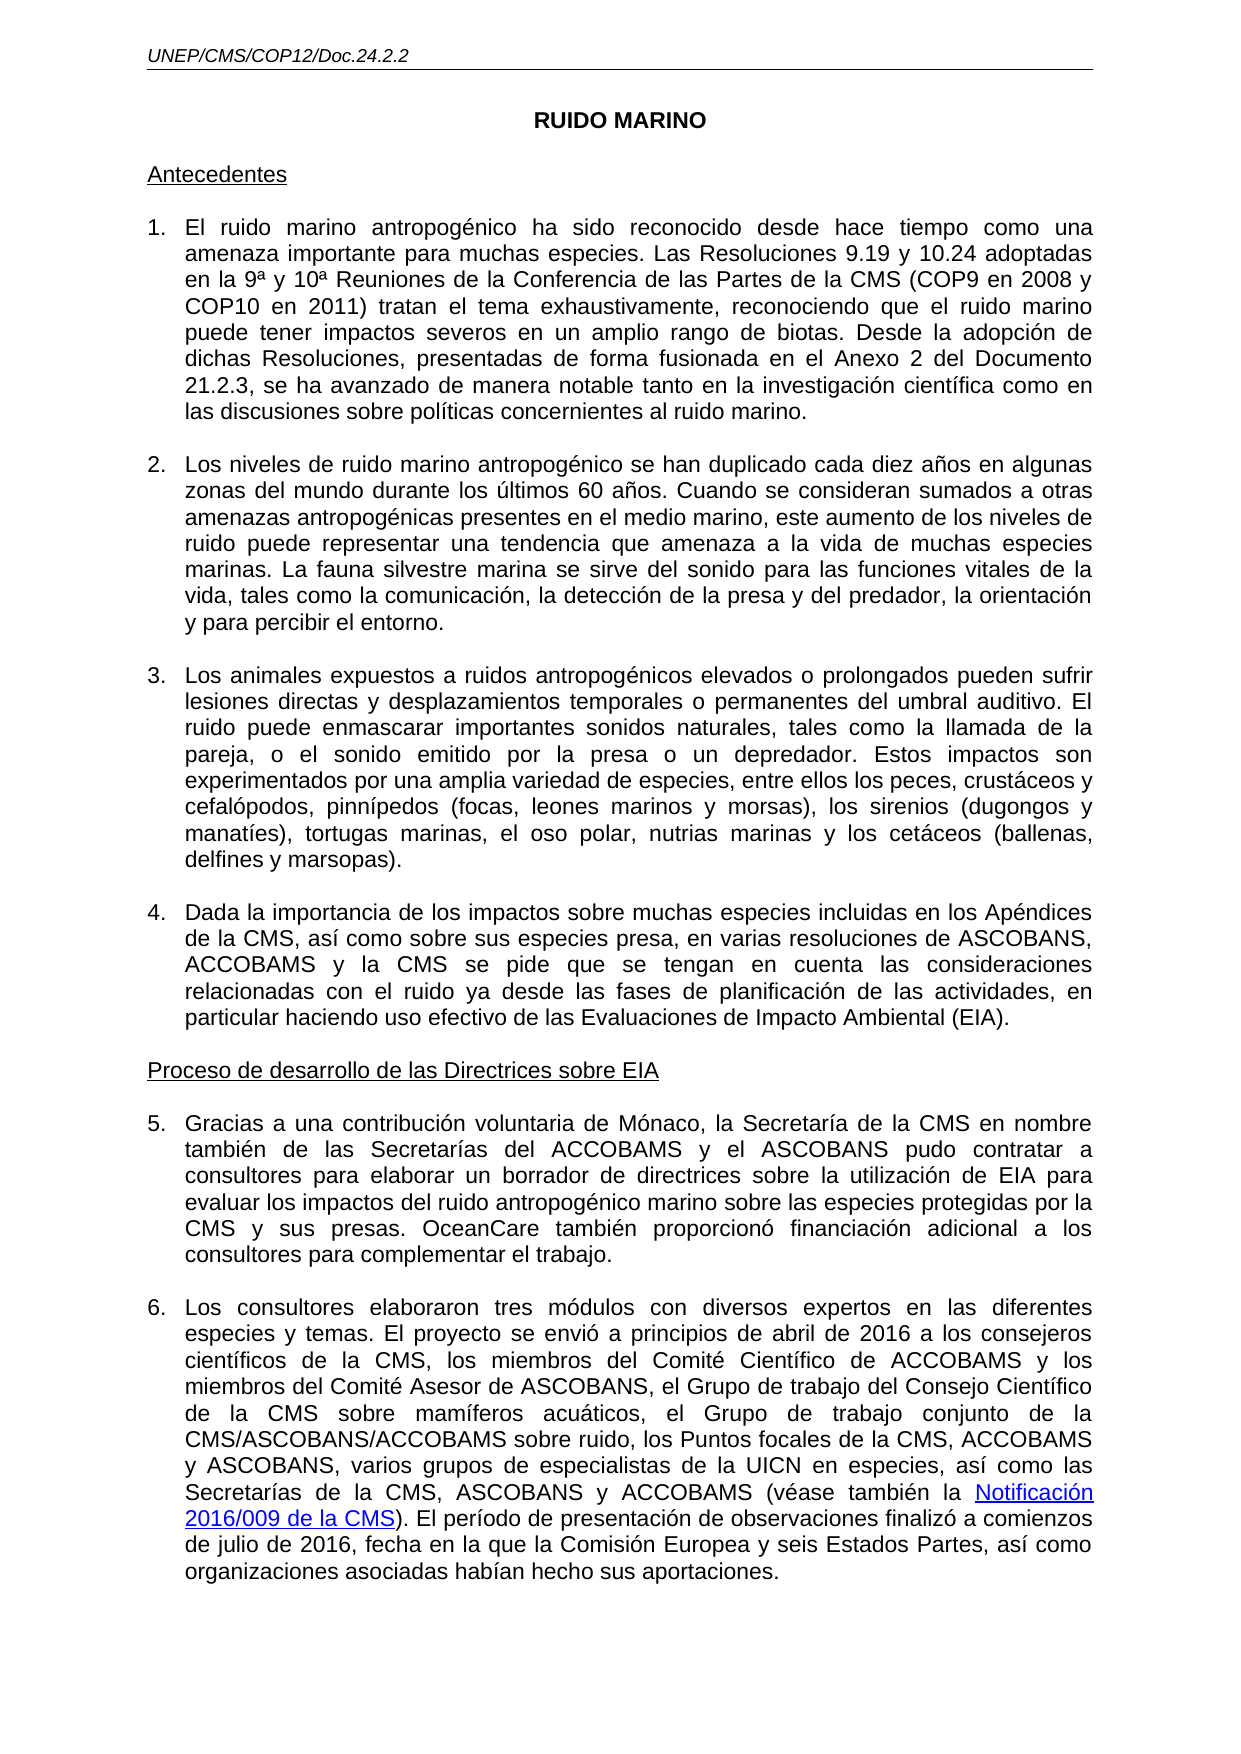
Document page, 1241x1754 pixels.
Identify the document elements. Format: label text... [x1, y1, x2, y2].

list Gracias a una contribución voluntaria de Mónaco, la Secretaría de la CMS en nombre también de las Secretarías del ACCOBAMS y el ASCOBANS pudo contratar a consultores para elaborar un borrador de directrices sobre la utilización de EIA para evaluar los impactos del ruido antropogénico marino sobre las especies protegidas por la CMS y sus presas. OceanCare también proporcionó financiación adicional a los consultores para complementar el trabajo. [147, 1109, 1093, 1268]
list Los consultores elaboraron tres módulos con diversos expertos en las diferentes especies y temas. El proyecto se envió a principios de abril de 2016 a los consejeros científicos de la CMS, los miembros del Comité Científico de ACCOBAMS y los miembros del Comité Asesor de ASCOBANS, el Grupo de trabajo del Consejo Científico de la CMS sobre mamíferos acuáticos, el Grupo de trabajo conjunto de la CMS/ASCOBANS/ACCOBAMS sobre ruido, los Puntos focales de la CMS, ACCOBAMS y ASCOBANS, varios grupos de especialistas de la UICN en especies, así como las Secretarías de la CMS, ASCOBANS y ACCOBAMS (véase también la Notificación 2016/009 de la CMS). El período de presentación de observaciones finalizó a comienzos de julio de 2016, fecha en la que la Comisión Europea y seis Estados Partes, así como organizaciones asociadas habían hecho sus aportaciones. [147, 1294, 1093, 1584]
list Dada la importancia de los impactos sobre muchas especies incluidas en los Apéndices de la CMS, así como sobre sus especies presa, en varias resoluciones de ASCOBANS, ACCOBAMS y la CMS se pide que se tengan en cuenta las consideraciones relacionadas con el ruido ya desde las fases de planificación de las actividades, en particular haciendo uso efectivo de las Evaluaciones de Impacto Ambiental (EIA). [147, 899, 1093, 1031]
list Los animales expuestos a ruidos antropogénicos elevados o prolongados pueden sufrir lesiones directas y desplazamientos temporales o permanentes del umbral auditivo. El ruido puede enmascarar importantes sonidos naturales, tales como la llamada de la pareja, o el sonido emitido por la presa o un depredador. Estos impactos son experimentados por una amplia variedad de especies, entre ellos los peces, crustáceos y cefalópodos, pinnípedos (focas, leones marinos y morsas), los sirenios (dugongos y manatíes), tortugas marinas, el oso polar, nutrias marinas y los cetáceos (ballenas, delfines y marsopas). [147, 662, 1093, 872]
list El ruido marino antropogénico ha sido reconocido desde hace tiempo como una amenaza importante para muchas especies. Las Resoluciones 9.19 y 10.24 adoptadas en la 9ª y 10ª Reuniones de la Conferencia de las Partes de la CMS (COP9 en 2008 y COP10 en 2011) tratan el tema exhaustivamente, reconociendo que el ruido marino puede tener impactos severos en un amplio rango de biotas. Desde la adopción de dichas Resoluciones, presentadas de forma fusionada en el Anexo 2 del Documento 21.2.3, se ha avanzado de manera notable tanto en la investigación científica como en las discusiones sobre políticas concernientes al ruido marino. [147, 213, 1093, 424]
text RUIDO MARINO [147, 107, 1093, 133]
text Antecedentes [147, 161, 1093, 187]
text Proceso de desarrollo de las Directrices sobre EIA [147, 1057, 1093, 1083]
list Los niveles de ruido marino antropogénico se han duplicado cada diez años en algunas zonas del mundo durante los últimos 60 años. Cuando se consideran sumados a otras amenazas antropogénicas presentes en el medio marino, este aumento de los niveles de ruido puede representar una tendencia que amenaza a la vida de muchas especies marinas. La fauna silvestre marina se sirve del sonido para las funciones vitales de la vida, tales como la comunicación, la detección de la presa y del predador, la orientación y para percibir el entorno. [147, 451, 1093, 635]
